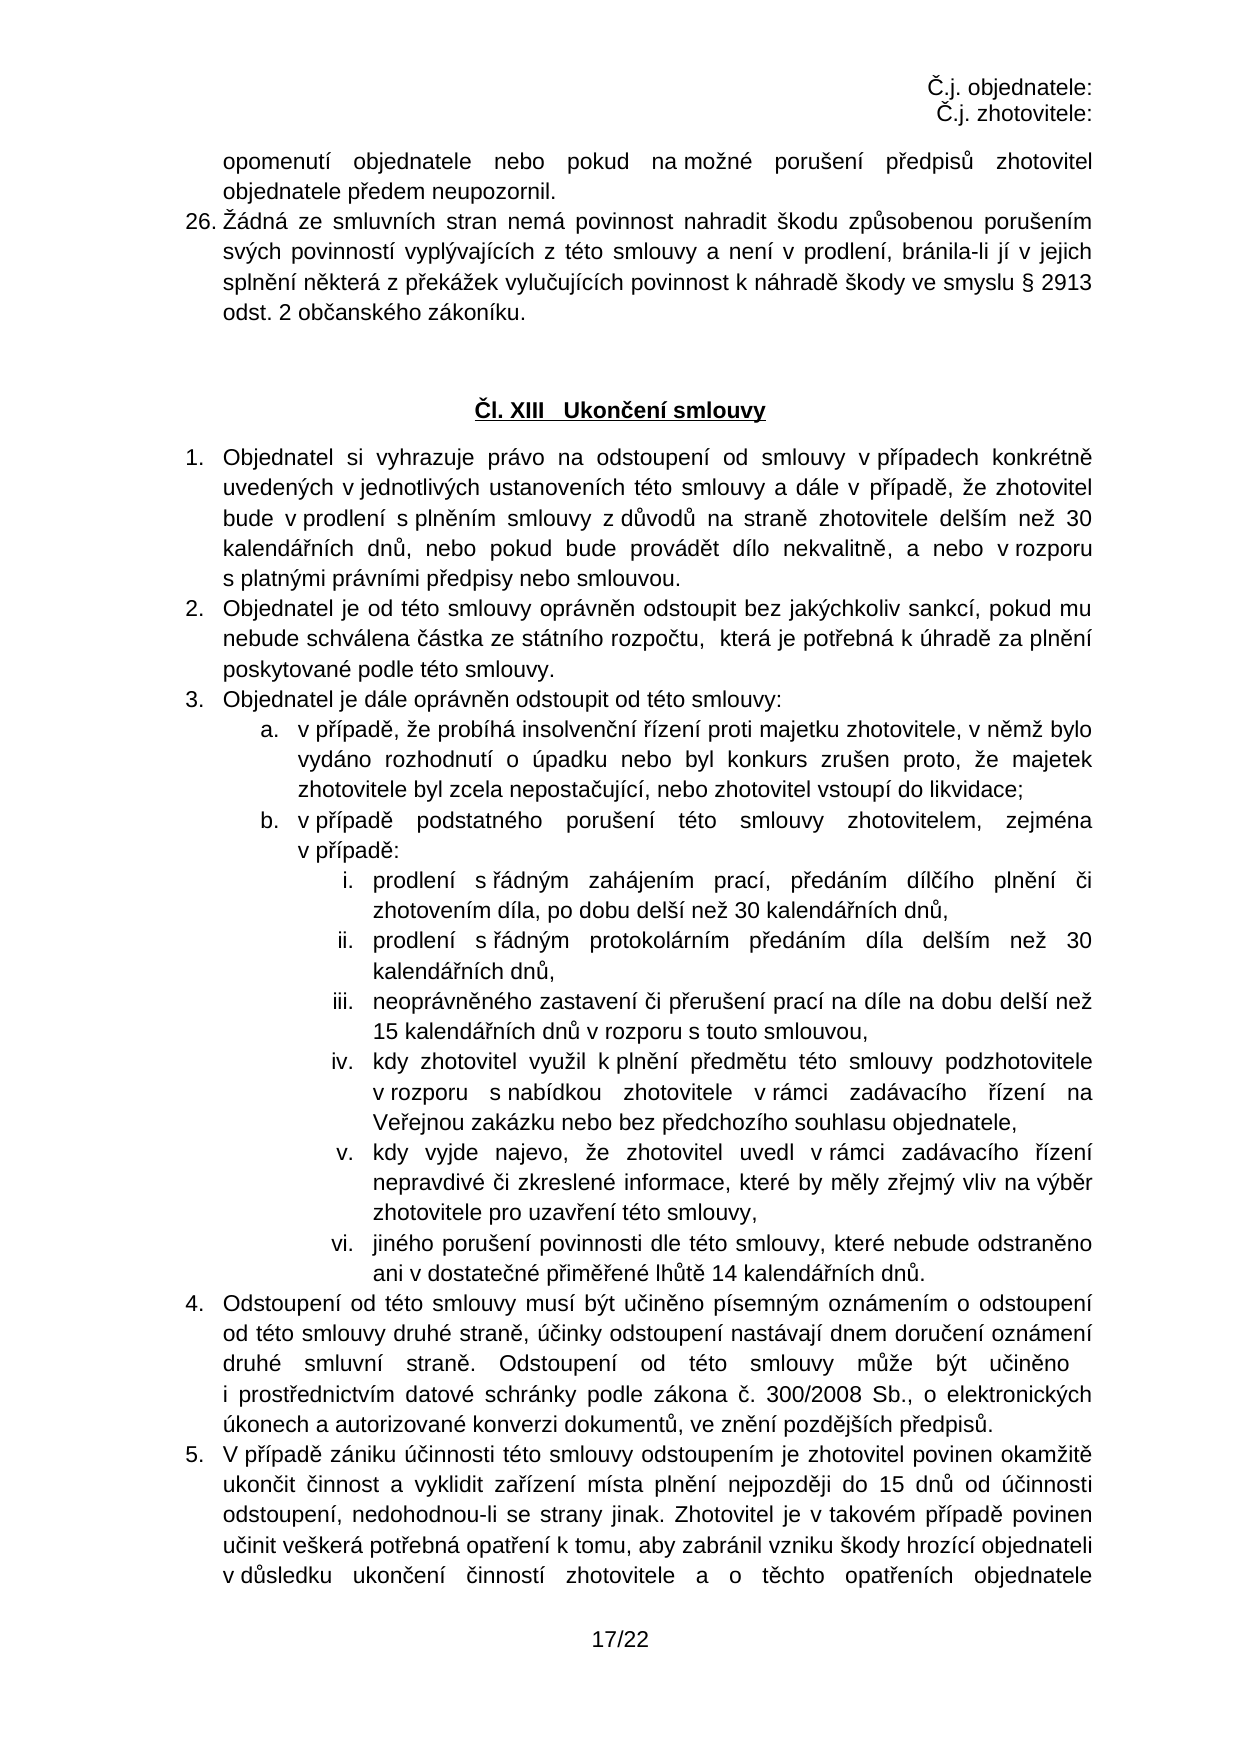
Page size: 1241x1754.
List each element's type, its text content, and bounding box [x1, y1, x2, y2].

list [185, 1441, 1093, 1588]
list Objednatel je od této smlouvy oprávněn odstoupit bez jakýchkoliv sankcí, pokud mu nebude schválena částka ze státního rozpočtu, která je potřebná k úhradě za plnění poskytované podle této smlouvy. [185, 595, 1093, 682]
list prodlení s řádným protokolárním předáním díla delším než 30 kalendářních dnů, [354, 927, 1093, 984]
text Čl. XIII Ukončení smlouvy [148, 397, 1093, 423]
list Objednatel si vyhrazuje právo na odstoupení od smlouvy v případech konkrétně uvedených v jednotlivých ustanoveních této smlouvy a dále v případě, že zhotovitel bude v prodlení s plněním smlouvy z důvodů na straně zhotovitele delším než 30 kalendářních dnů, nebo pokud bude provádět dílo nekvalitně, a nebo v rozporu s platnými právními předpisy nebo smlouvou. [185, 444, 1093, 591]
list kdy vyjde najevo, že zhotovitel uvedl v rámci zadávacího řízení nepravdivé či zkreslené informace, které by měly zřejmý vliv na výběr zhotovitele pro uzavření této smlouvy, [354, 1139, 1093, 1226]
list Objednatel je dále oprávněn odstoupit od této smlouvy: [185, 686, 1093, 712]
list v případě podstatného porušení této smlouvy zhotovitelem, zejména v případě: [260, 807, 1093, 863]
list neoprávněného zastavení či přerušení prací na díle na dobu delší než 15 kalendářních dnů v rozporu s touto smlouvou, [354, 988, 1093, 1044]
list Odstoupení od této smlouvy musí být učiněno písemným oznámením o odstoupení od této smlouvy druhé straně, účinky odstoupení nastávají dnem doručení oznámení druhé smluvní straně. Odstoupení od této smlouvy může být učiněno i prostřednictvím datové schránky podle zákona č. 300/2008 Sb., o elektronických úkonech a autorizované konverzi dokumentů, ve znění pozdějších předpisů. [185, 1290, 1093, 1437]
list Žádná ze smluvních stran nemá povinnost nahradit škodu způsobenou porušením svých povinností vyplývajících z této smlouvy a není v prodlení, bránila-li jí v jejich splnění některá z překážek vylučujících povinnost k náhradě škody ve smyslu § 2913 odst. 2 občanského zákoníku. [185, 208, 1093, 325]
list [185, 148, 1093, 204]
list prodlení s řádným zahájením prací, předáním dílčího plnění či zhotovením díla, po dobu delší než 30 kalendářních dnů, [354, 867, 1093, 923]
list v případě, že probíhá insolvenční řízení proti majetku zhotovitele, v němž bylo vydáno rozhodnutí o úpadku nebo byl konkurs zrušen proto, že majetek zhotovitele byl zcela nepostačující, nebo zhotovitel vstoupí do likvidace; [260, 716, 1093, 803]
list kdy zhotovitel využil k plnění předmětu této smlouvy podzhotovitele v rozporu s nabídkou zhotovitele v rámci zadávacího řízení na Veřejnou zakázku nebo bez předchozího souhlasu objednatele, [354, 1048, 1093, 1135]
list jiného porušení povinnosti dle této smlouvy, které nebude odstraněno ani v dostatečné přiměřené lhůtě 14 kalendářních dnů. [354, 1229, 1093, 1286]
